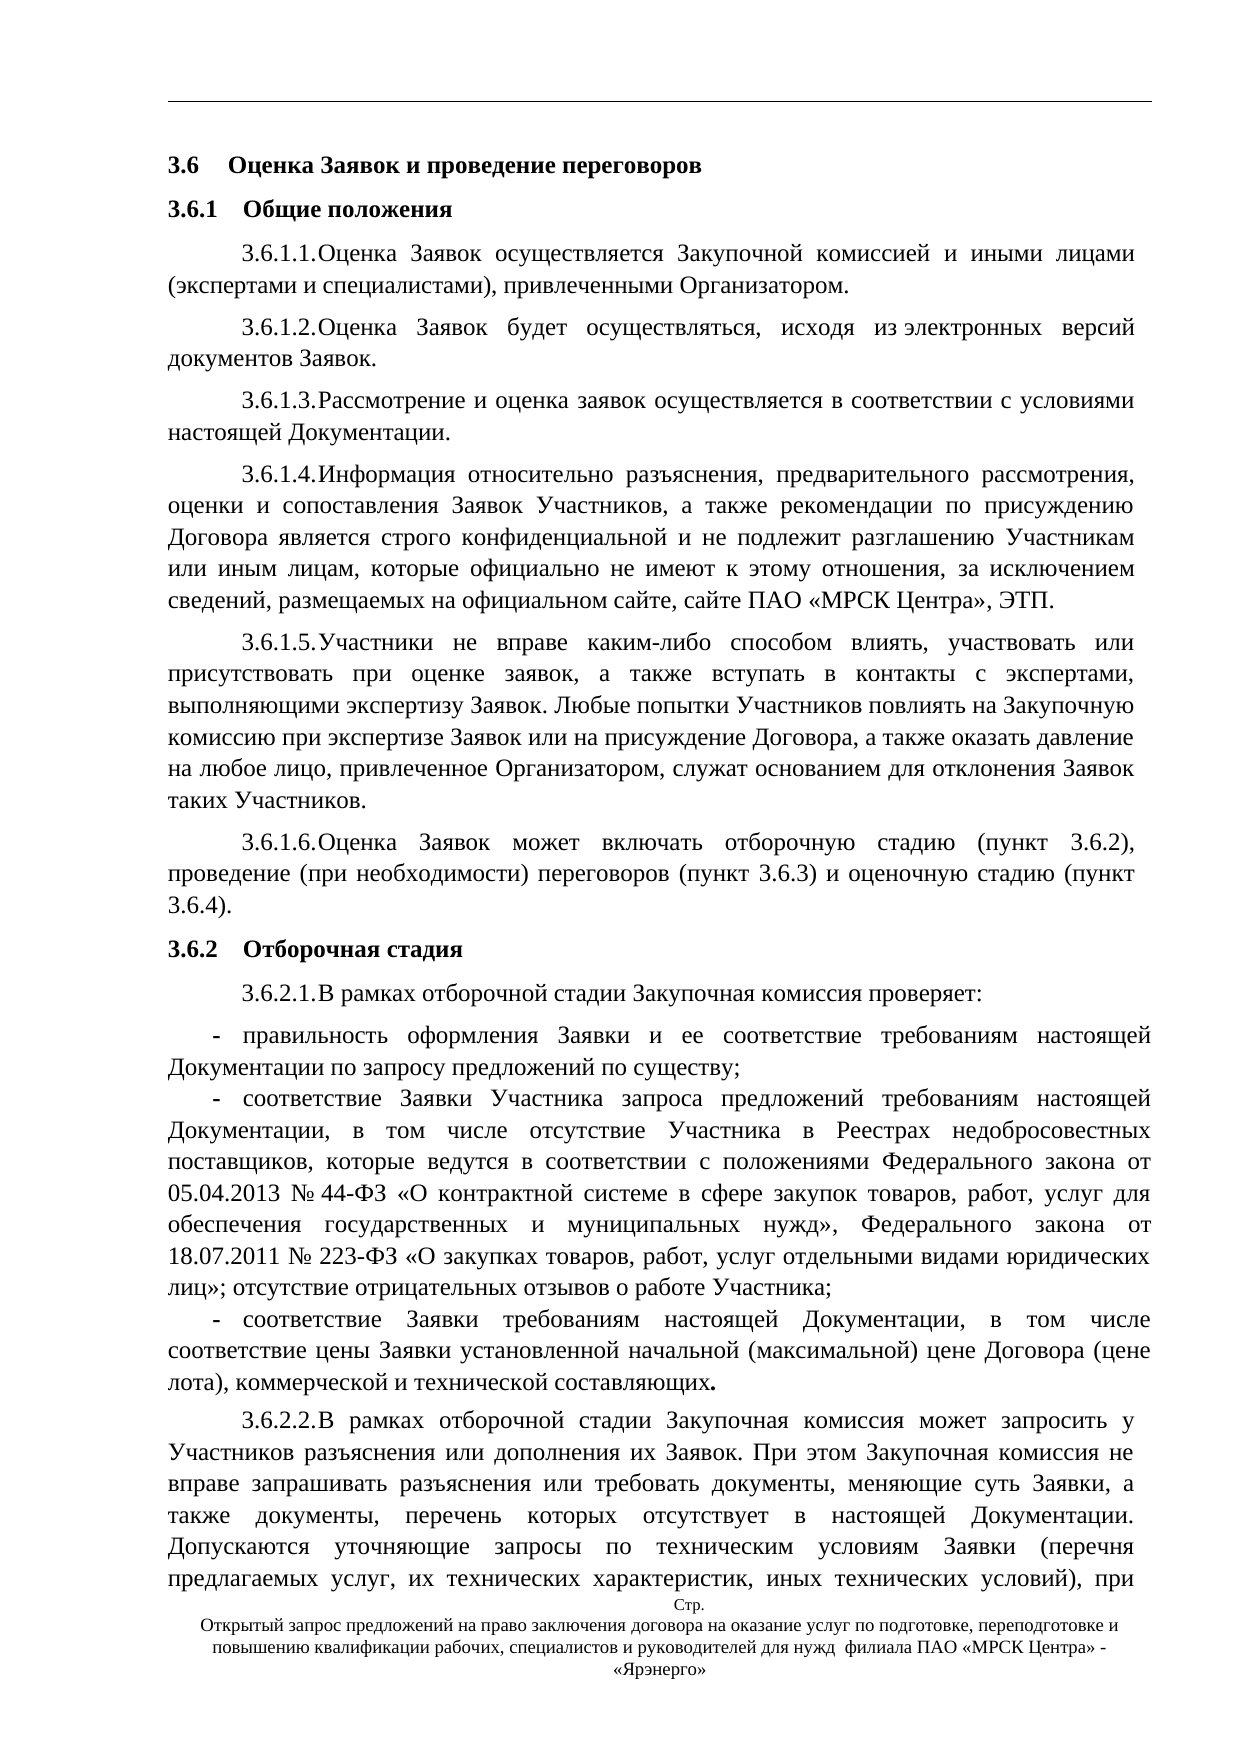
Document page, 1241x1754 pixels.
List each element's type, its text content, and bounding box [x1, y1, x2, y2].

list Оценка Заявок осуществляется Закупочной комиссией и иными лицами (экспертами и специалистами), привлеченными Организатором. [168, 238, 1135, 298]
subtitle Общие положения [168, 194, 1152, 223]
subtitle Отборочная стадия [168, 934, 1152, 963]
list соответствие Заявки Участника запроса предложений требованиям настоящей Документации, в том числе отсутствие Участника в Реестрах недобросовестных поставщиков, которые ведутся в соответствии с положениями Федерального закона от 05.04.2013 № 44-ФЗ «О контрактной системе в сфере закупок товаров, работ, услуг для обеспечения государственных и муниципальных нужд», Федерального закона от 18.07.2011 № 223-ФЗ «О закупках товаров, работ, услуг отдельными видами юридических лиц»; отсутствие отрицательных отзывов о работе Участника; [168, 1083, 1152, 1301]
list Информация относительно разъяснения, предварительного рассмотрения, оценки и сопоставления Заявок Участников, а также рекомендации по присуждению Договора является строго конфиденциальной и не подлежит разглашению Участникам или иным лицам, которые официально не имеют к этому отношения, за исключением сведений, размещаемых на официальном сайте, сайте ПАО «МРСК Центра», ЭТП. [168, 459, 1135, 614]
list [168, 1405, 1135, 1592]
list В рамках отборочной стадии Закупочная комиссия проверяет: [168, 978, 1135, 1007]
list Оценка Заявок может включать отборочную стадию (пункт 3.6.2), проведение (при необходимости) переговоров (пункт 3.6.3) и оценочную стадию (пункт 3.6.4). [168, 827, 1135, 919]
list Оценка Заявок будет осуществляться, исходя из электронных версий документов Заявок. [168, 312, 1135, 372]
list соответствие Заявки требованиям настоящей Документации, в том числе соответствие цены Заявки установленной начальной (максимальной) цене Договора (цене лота), коммерческой и технической составляющих. [168, 1304, 1152, 1396]
list правильность оформления Заявки и ее соответствие требованиям настоящей Документации по запросу предложений по существу; [168, 1020, 1152, 1080]
list Рассмотрение и оценка заявок осуществляется в соответствии с условиями настоящей Документации. [168, 385, 1135, 446]
subtitle Оценка Заявок и проведение переговоров [168, 150, 1152, 179]
list Участники не вправе каким-либо способом влиять, участвовать или присутствовать при оценке заявок, а также вступать в контакты с экспертами, выполняющими экспертизу Заявок. Любые попытки Участников повлиять на Закупочную комиссию при экспертизе Заявок или на присуждение Договора, а также оказать давление на любое лицо, привлеченное Организатором, служат основанием для отклонения Заявок таких Участников. [168, 627, 1135, 813]
